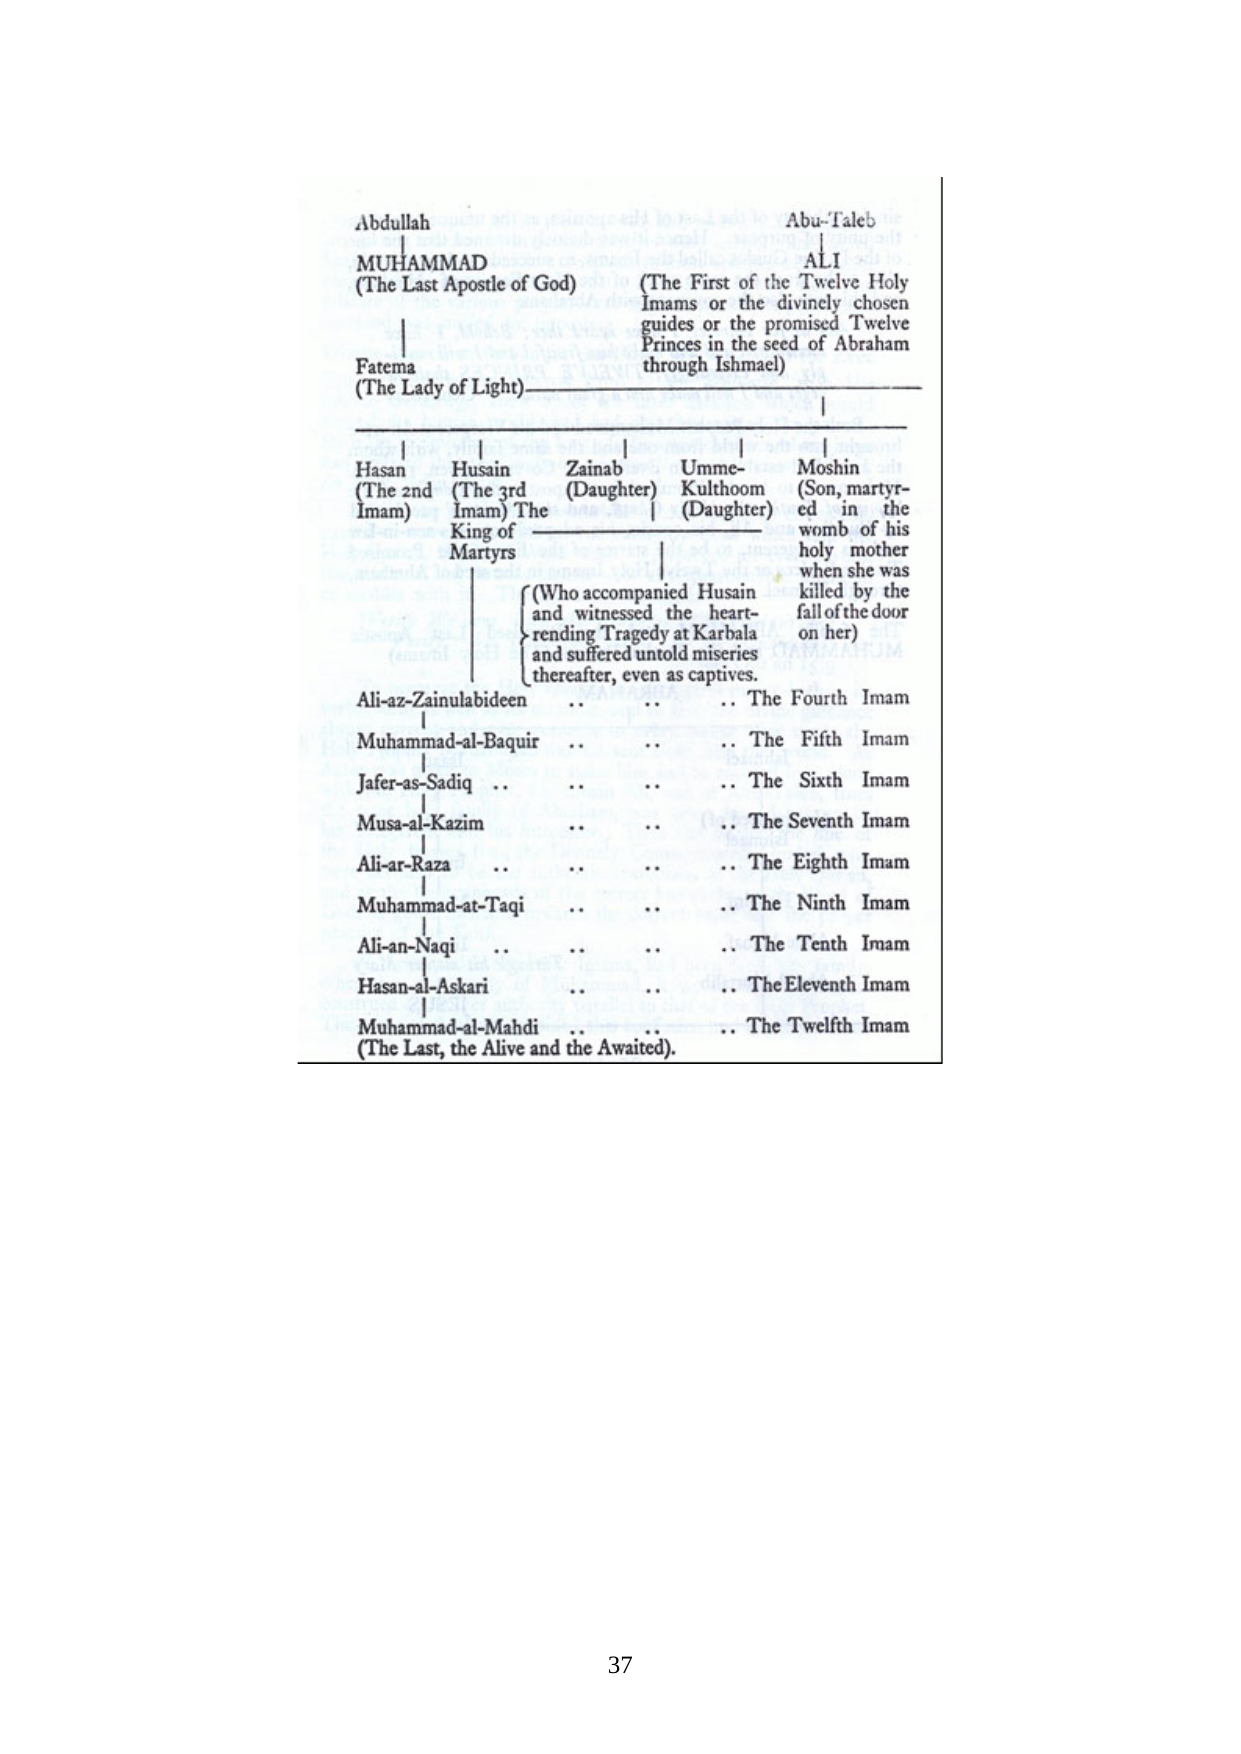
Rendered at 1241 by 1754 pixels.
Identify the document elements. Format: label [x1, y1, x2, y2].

picture [297, 177, 943, 1064]
